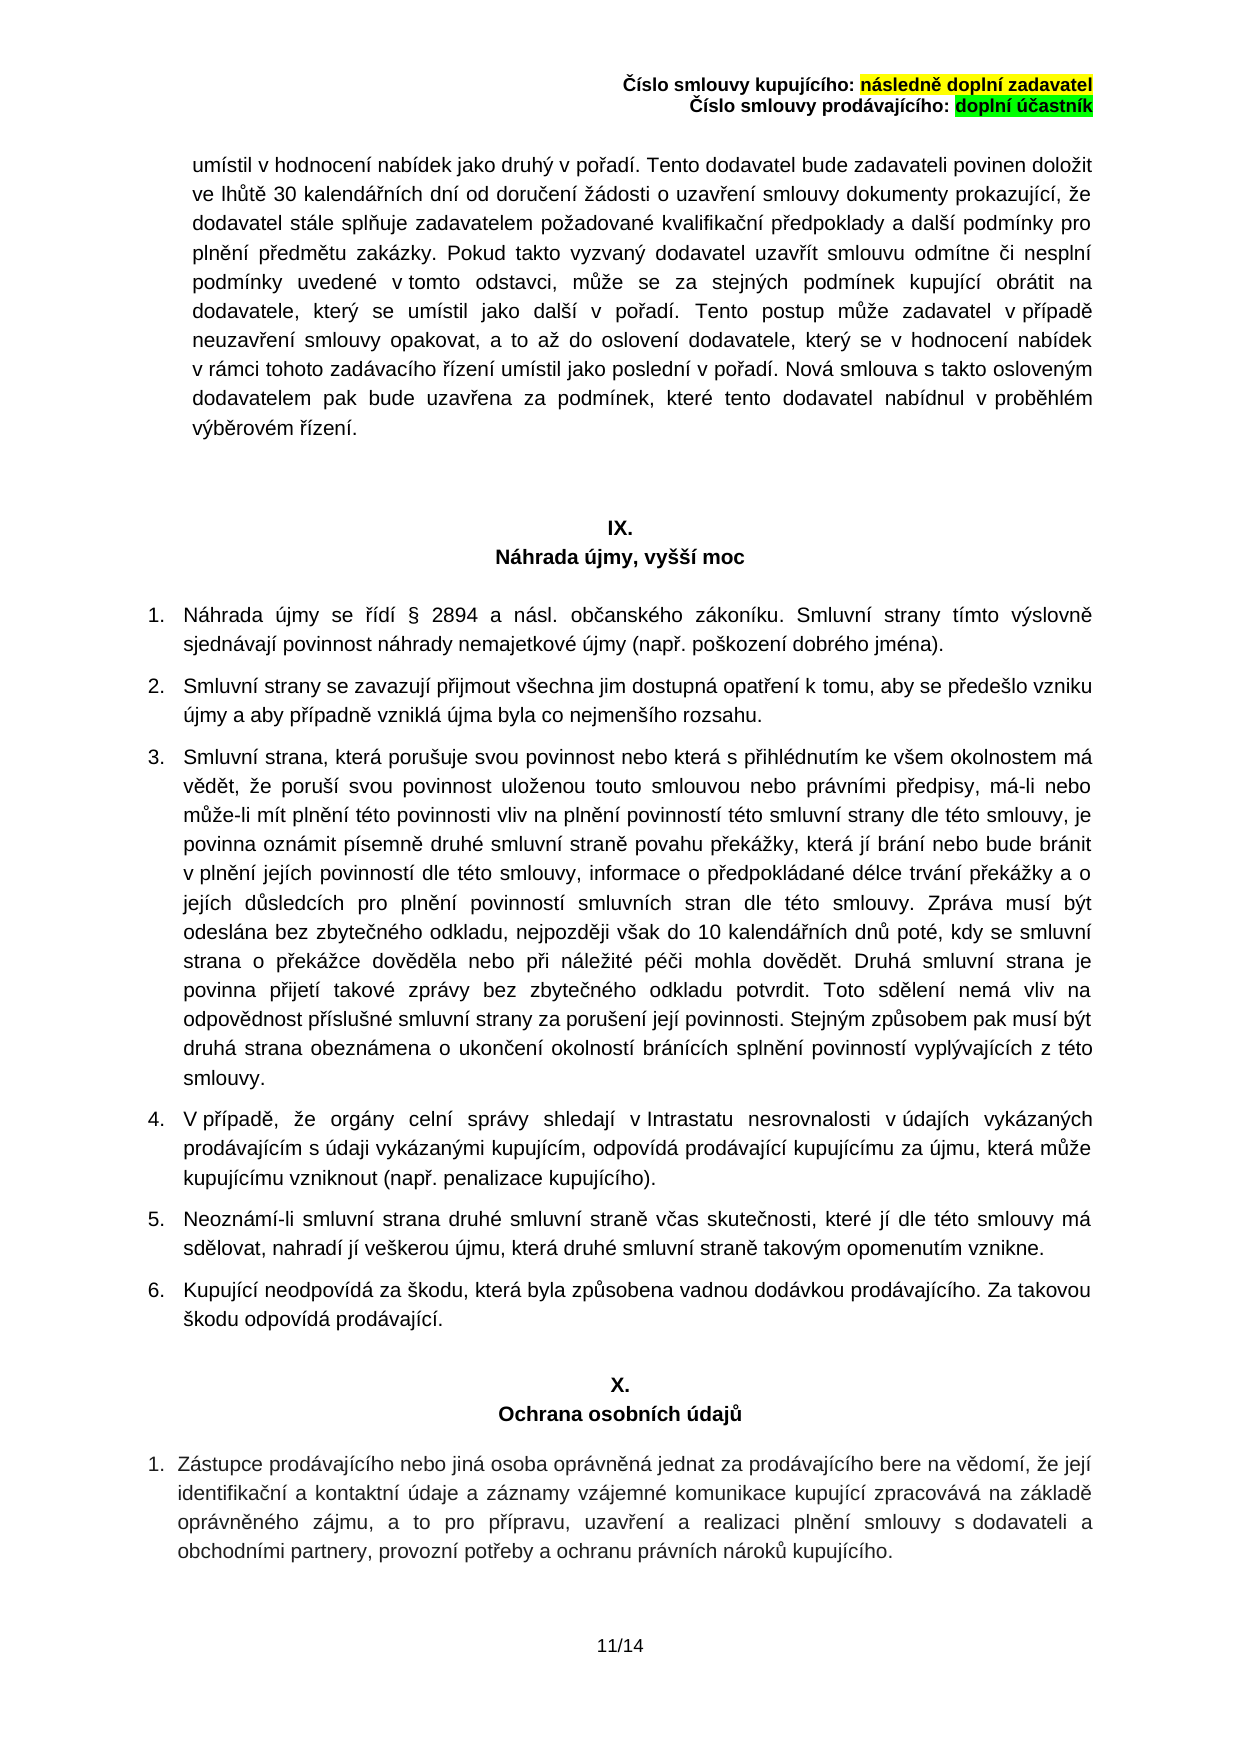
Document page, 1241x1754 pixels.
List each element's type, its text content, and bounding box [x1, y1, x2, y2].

list Smluvní strana, která porušuje svou povinnost nebo která s přihlédnutím ke všem okolnostem má vědět, že poruší svou povinnost uloženou touto smlouvou nebo právními předpisy, má-li nebo může-li mít plnění této povinnosti vliv na plnění povinností této smluvní strany dle této smlouvy, je povinna oznámit písemně druhé smluvní straně povahu překážky, která jí brání nebo bude bránit v plnění jejích povinností dle této smlouvy, informace o předpokládané délce trvání překážky a o jejích důsledcích pro plnění povinností smluvních stran dle této smlouvy. Zpráva musí být odeslána bez zbytečného odkladu, nejpozději však do 10 kalendářních dnů poté, kdy se smluvní strana o překážce dověděla nebo při náležité péči mohla dovědět. Druhá smluvní strana je povinna přijetí takové zprávy bez zbytečného odkladu potvrdit. Toto sdělení nemá vliv na odpovědnost příslušné smluvní strany za porušení její povinnosti. Stejným způsobem pak musí být druhá strana obeznámena o ukončení okolností bránících splnění povinností vyplývajících z této smlouvy. [148, 739, 1093, 1089]
text IX. [148, 510, 1093, 539]
list Neoznámí-li smluvní strana druhé smluvní straně včas skutečnosti, které jí dle této smlouvy má sdělovat, nahradí jí veškerou újmu, která druhé smluvní straně takovým opomenutím vznikne. [148, 1202, 1093, 1260]
list Náhrada újmy se řídí § 2894 a násl. občanského zákoníku. Smluvní strany tímto výslovně sjednávají povinnost náhrady nemajetkové újmy (např. poškození dobrého jména). [148, 598, 1093, 656]
list Smluvní strany se zavazují přijmout všechna jim dostupná opatření k tomu, aby se předešlo vzniku újmy a aby případně vzniklá újma byla co nejmenšího rozsahu. [148, 668, 1093, 727]
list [148, 148, 1093, 439]
list Kupující neodpovídá za škodu, která byla způsobena vadnou dodávkou prodávajícího. Za takovou škodu odpovídá prodávající. [148, 1273, 1093, 1331]
title Zástupce prodávajícího nebo jiná osoba oprávněná jednat za prodávajícího bere na vědomí, že její identifikační a kontaktní údaje a záznamy vzájemné komunikace kupující zpracovává na základě oprávněného zájmu, a to pro přípravu, uzavření a realizaci plnění smlouvy s dodavateli a obchodními partnery, provozní potřeby a ochranu právních nároků kupujícího. [148, 1447, 1093, 1563]
text Náhrada újmy, vyšší moc [148, 539, 1093, 568]
text X. [148, 1367, 1093, 1397]
list V případě, že orgány celní správy shledají v Intrastatu nesrovnalosti v údajích vykázaných prodávajícím s údaji vykázanými kupujícím, odpovídá prodávající kupujícímu za újmu, která může kupujícímu vzniknout (např. penalizace kupujícího). [148, 1102, 1093, 1189]
text Ochrana osobních údajů [148, 1397, 1093, 1426]
